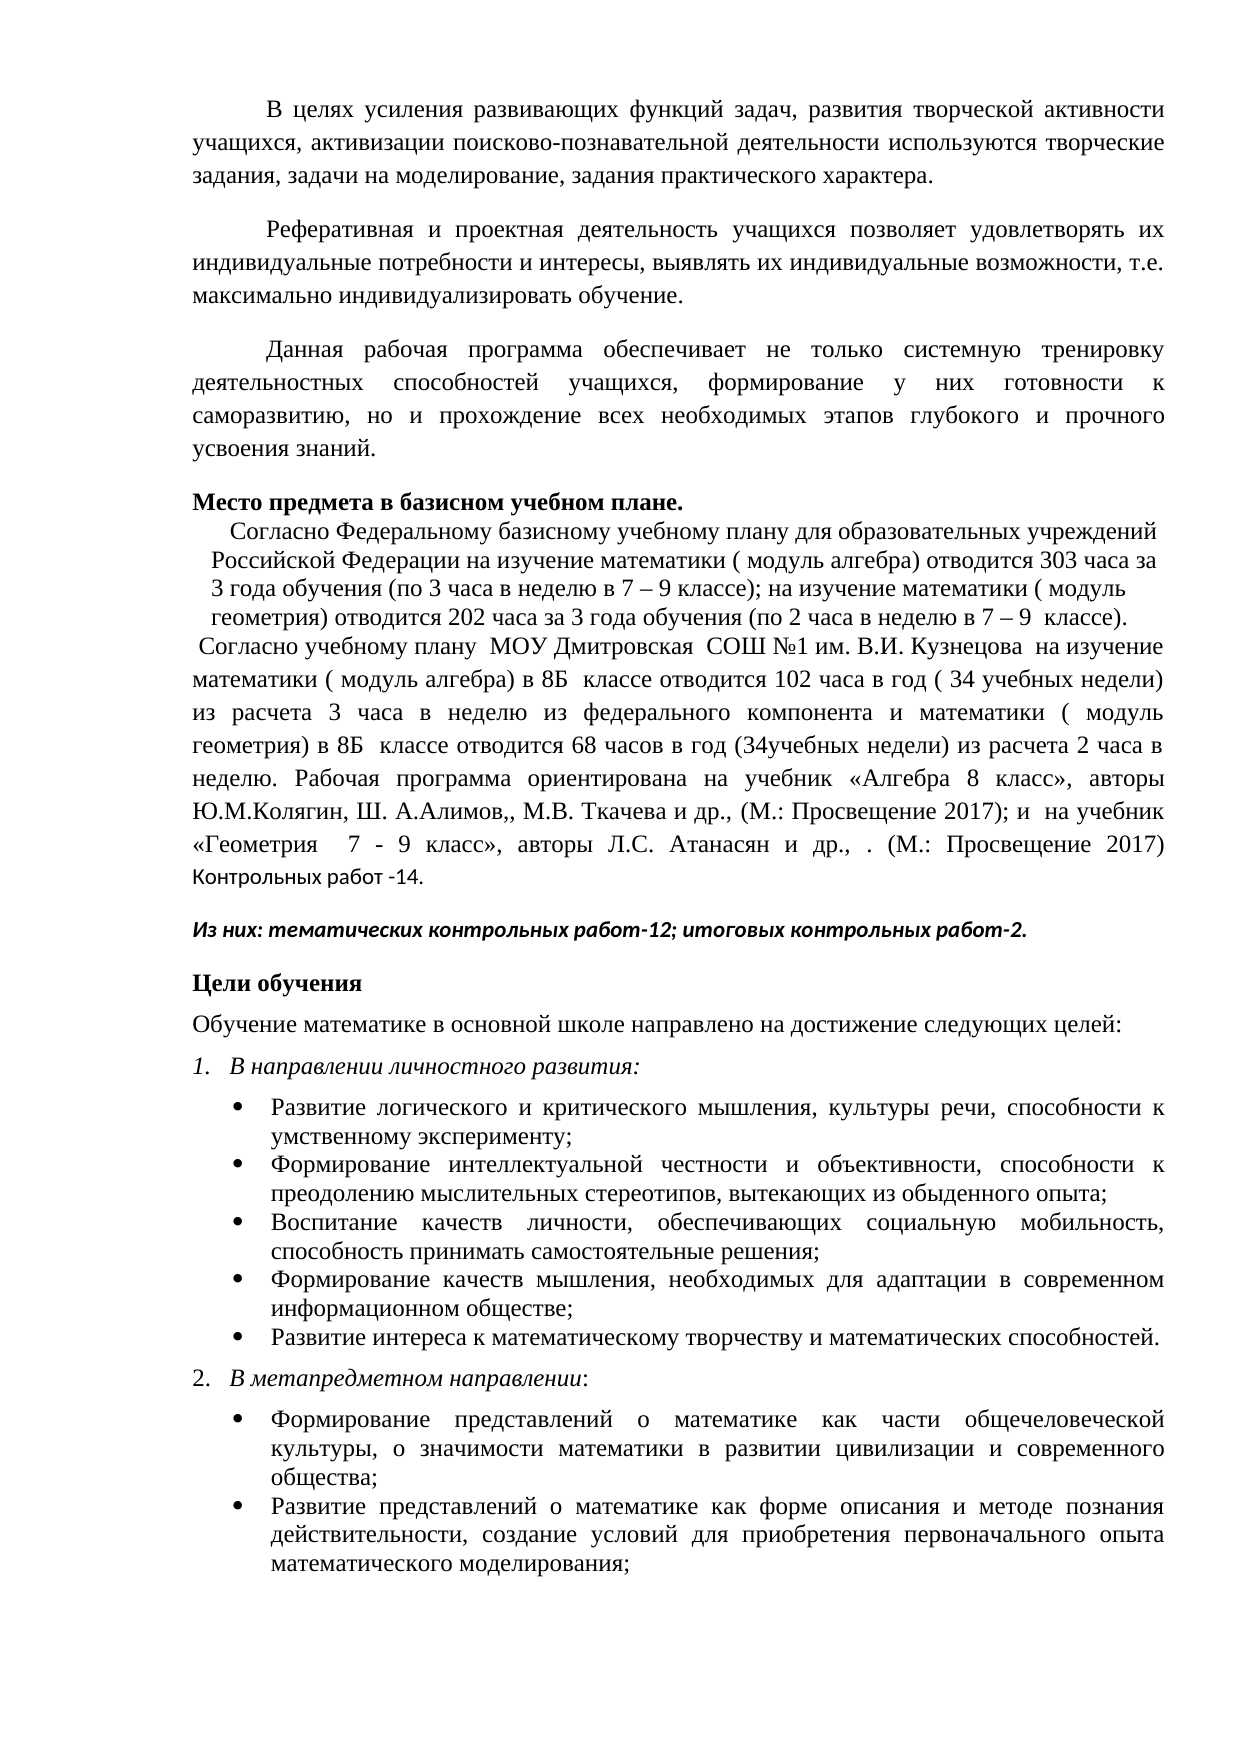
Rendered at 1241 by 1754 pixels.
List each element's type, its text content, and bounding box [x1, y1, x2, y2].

text Место предмета в базисном учебном плане. [192, 487, 1165, 516]
list В направлении личностного развития: [192, 1051, 1165, 1079]
list Формирование представлений о математике как части общечеловеческой культуры, о значимости математики в развитии цивилизации и современного общества; [233, 1404, 1165, 1491]
text Реферативная и проектная деятельность учащихся позволяет удовлетворять их индивидуальные потребности и интересы, выявлять их индивидуальные возможности, т.е. максимально индивидуализировать обучение. [192, 214, 1165, 309]
list Формирование качеств мышления, необходимых для адаптации в современном информационном обществе; [233, 1264, 1165, 1322]
text Данная рабочая программа обеспечивает не только системную тренировку деятельностных способностей учащихся, формирование у них готовности к саморазвитию, но и прохождение всех необходимых этапов глубокого и прочного усвоения знаний. [192, 334, 1165, 462]
text Цели обучения [192, 968, 1165, 997]
text Из них: тематических контрольных работ-12; итоговых контрольных работ-2. [192, 915, 1165, 943]
list Развитие логического и критического мышления, культуры речи, способности к умственному эксперименту; [233, 1092, 1165, 1149]
list Формирование интеллектуальной честности и объективности, способности к преодолению мыслительных стереотипов, вытекающих из обыденного опыта; [233, 1149, 1165, 1207]
list В метапредметном направлении: [192, 1363, 1165, 1392]
text Обучение математике в основной школе направлено на достижение следующих целей: [192, 1009, 1165, 1038]
list Развитие представлений о математике как форме описания и методе познания действительности, создание условий для приобретения первоначального опыта математического моделирования; [233, 1491, 1165, 1577]
list Воспитание качеств личности, обеспечивающих социальную мобильность, способность принимать самостоятельные решения; [233, 1207, 1165, 1264]
text Согласно Федеральному базисному учебному плану для образовательных учреждений Российской Федерации на изучение математики ( модуль алгебра) отводится 303 часа за 3 года обучения (по 3 часа в неделю в 7 – 9 классе); на изучение математики ( модуль геометрия) отводится 202 часа за 3 года обучения (по 2 часа в неделю в 7 – 9 классе). [211, 516, 1165, 631]
text В целях усиления развивающих функций задач, развития творческой активности учащихся, активизации поисково-познавательной деятельности используются творческие задания, задачи на моделирование, задания практического характера. [192, 94, 1165, 189]
list Развитие интереса к математическому творчеству и математических способностей. [233, 1322, 1165, 1351]
text Согласно учебному плану МОУ Дмитровская СОШ №1 им. В.И. Кузнецова на изучение математики ( модуль алгебра) в 8Б классе отводится 102 часа в год ( 34 учебных недели) из расчета 3 часа в неделю из федерального компонента и математики ( модуль геометрия) в 8Б классе отводится 68 часов в год (34учебных недели) из расчета 2 часа в неделю. Рабочая программа ориентирована на учебник «Алгебра 8 класс», авторы Ю.М.Колягин, Ш. А.Алимов,, М.В. Ткачева и др., (М.: Просвещение 2017); и на учебник «Геометрия 7 - 9 класс», авторы Л.С. Атанасян и др., . (М.: Просвещение 2017) Контрольных работ -14. [192, 631, 1165, 890]
